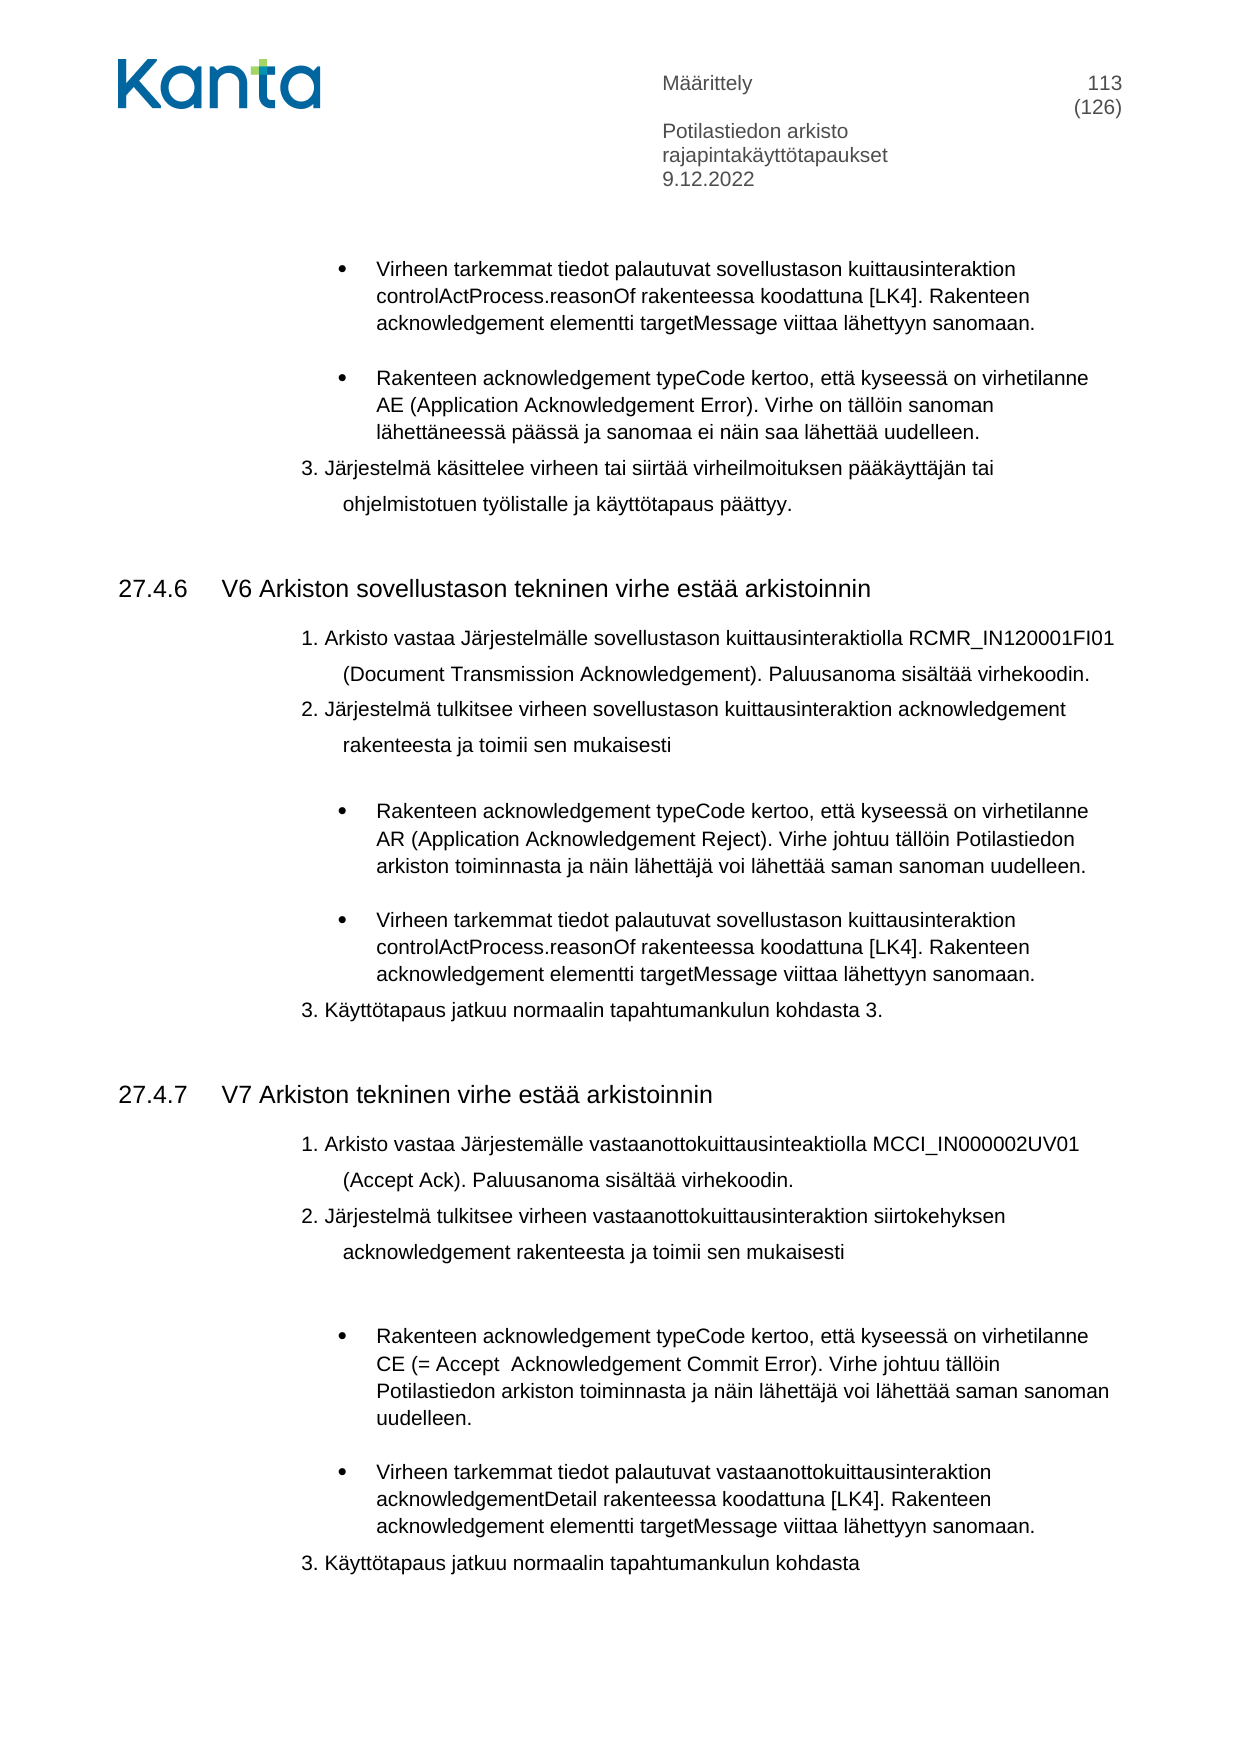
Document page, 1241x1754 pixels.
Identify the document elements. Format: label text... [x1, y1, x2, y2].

list Käyttötapaus jatkuu normaalin tapahtumankulun kohdasta [301, 1551, 1122, 1574]
list Järjestelmä tulkitsee virheen sovellustason kuittausinteraktion acknowledgement rakenteesta ja toimii sen mukaisesti [301, 697, 1122, 757]
list Rakenteen acknowledgement typeCode kertoo, että kyseessä on virhetilanne AE (Application Acknowledgement Error). Virhe on tällöin sanoman lähettäneessä päässä ja sanomaa ei näin saa lähettää uudelleen. [339, 362, 1122, 443]
list Käyttötapaus jatkuu normaalin tapahtumankulun kohdasta 3. [301, 998, 1122, 1022]
list Arkisto vastaa Järjestemälle vastaanottokuittausinteaktiolla MCCI_IN000002UV01 (Accept Ack). Paluusanoma sisältää virhekoodin. [301, 1132, 1122, 1192]
list Virheen tarkemmat tiedot palautuvat vastaanottokuittausinteraktion acknowledgementDetail rakenteessa koodattuna [LK4]. Rakenteen acknowledgement elementti targetMessage viittaa lähettyyn sanomaan. [339, 1457, 1122, 1538]
list Järjestelmä tulkitsee virheen vastaanottokuittausinteraktion siirtokehyksen acknowledgement rakenteesta ja toimii sen mukaisesti [301, 1204, 1122, 1263]
list Järjestelmä käsittelee virheen tai siirtää virheilmoituksen pääkäyttäjän tai ohjelmistotuen työlistalle ja käyttötapaus päättyy. [301, 456, 1122, 516]
picture [118, 59, 321, 109]
list Virheen tarkemmat tiedot palautuvat sovellustason kuittausinteraktion controlActProcess.reasonOf rakenteessa koodattuna [LK4]. Rakenteen acknowledgement elementti targetMessage viittaa lähettyyn sanomaan. [339, 904, 1122, 986]
list Rakenteen acknowledgement typeCode kertoo, että kyseessä on virhetilanne AR (Application Acknowledgement Reject). Virhe johtuu tällöin Potilastiedon arkiston toiminnasta ja näin lähettäjä voi lähettää saman sanoman uudelleen. [339, 796, 1122, 877]
subtitle V6 Arkiston sovellustason tekninen virhe estää arkistoinnin [118, 574, 1122, 602]
list Rakenteen acknowledgement typeCode kertoo, että kyseessä on virhetilanne CE (= Accept Acknowledgement Commit Error). Virhe johtuu tällöin Potilastiedon arkiston toiminnasta ja näin lähettäjä voi lähettää saman sanoman uudelleen. [339, 1321, 1122, 1430]
list Arkisto vastaa Järjestelmälle sovellustason kuittausinteraktiolla RCMR_IN120001FI01 (Document Transmission Acknowledgement). Paluusanoma sisältää virhekoodin. [301, 625, 1122, 685]
subtitle V7 Arkiston tekninen virhe estää arkistoinnin [118, 1080, 1122, 1109]
list Virheen tarkemmat tiedot palautuvat sovellustason kuittausinteraktion controlActProcess.reasonOf rakenteessa koodattuna [LK4]. Rakenteen acknowledgement elementti targetMessage viittaa lähettyyn sanomaan. [339, 254, 1122, 335]
